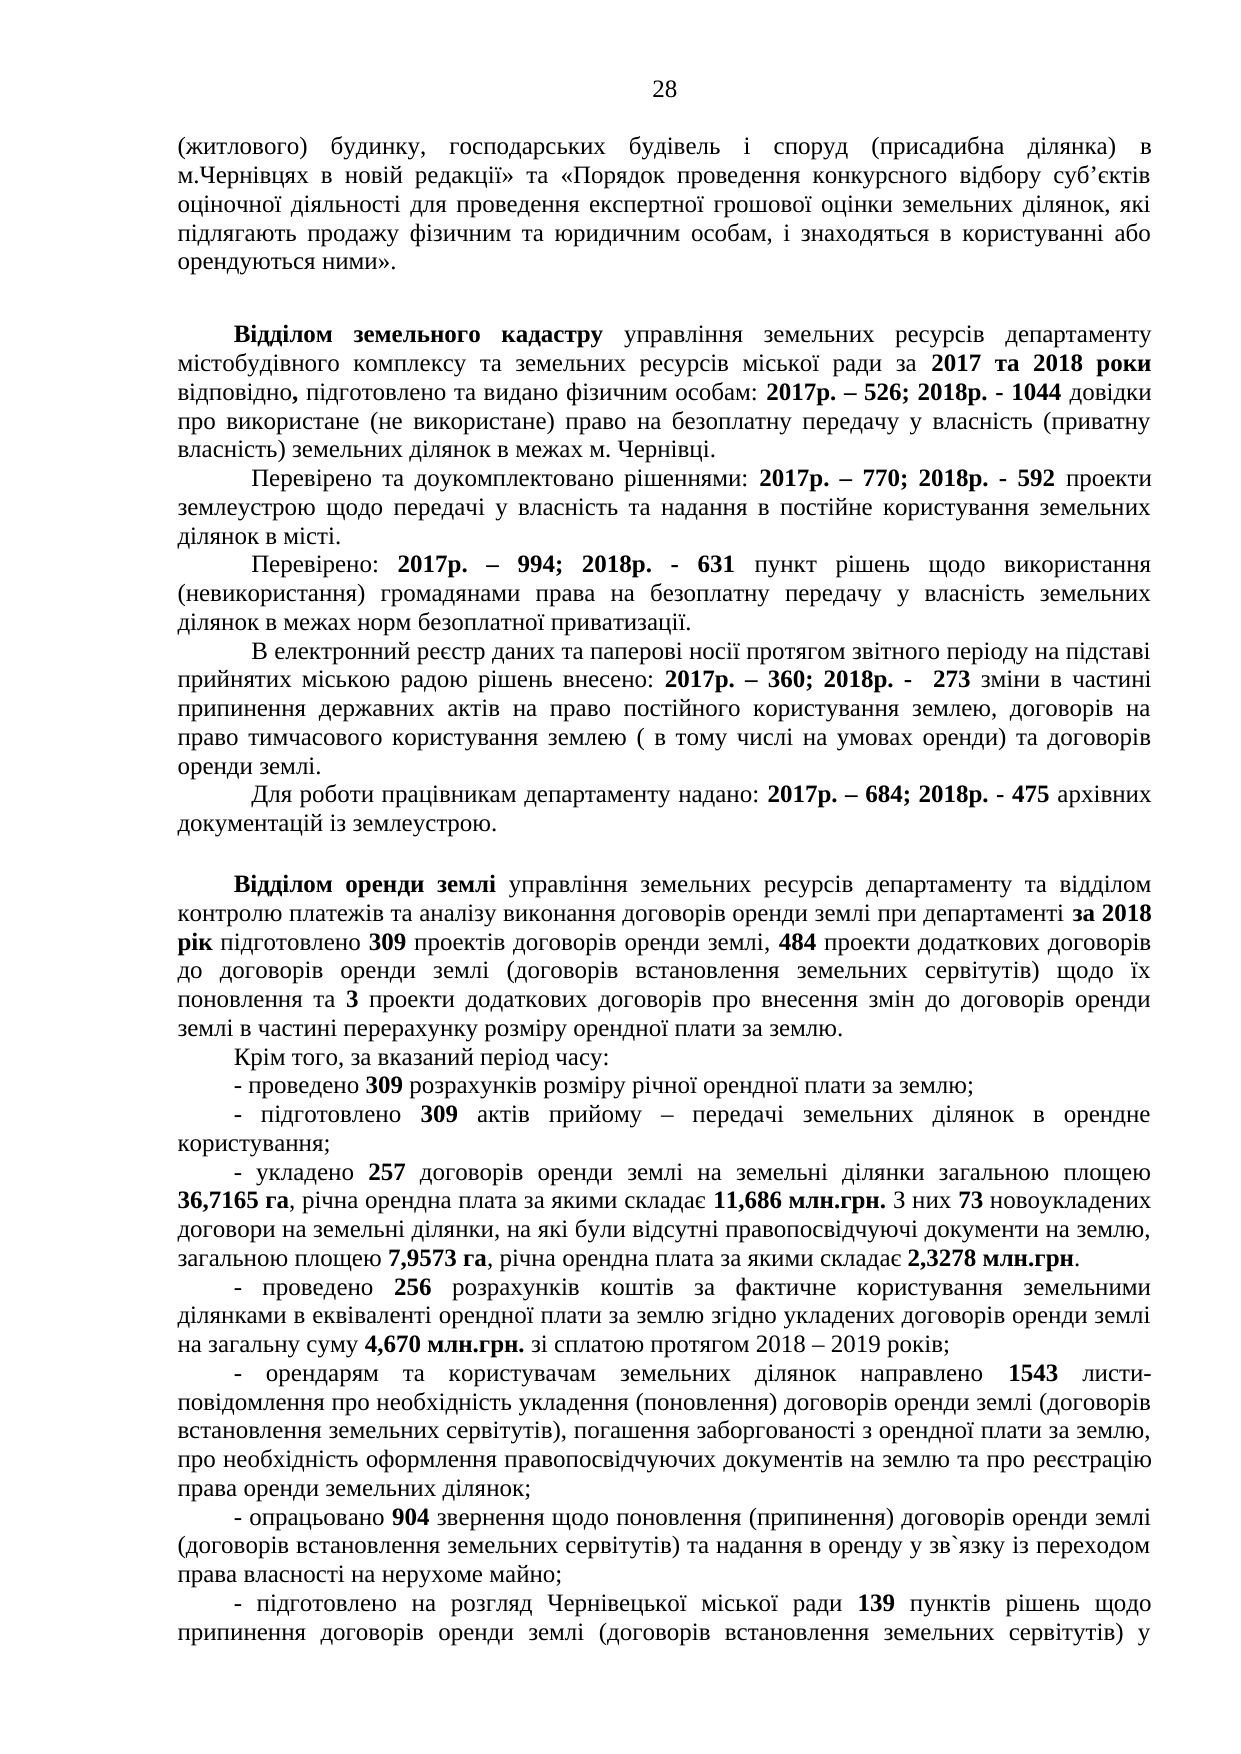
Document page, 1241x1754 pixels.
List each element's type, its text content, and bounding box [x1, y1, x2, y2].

text - проведено 309 розрахунків розміру річної орендної плати за землю; [177, 1071, 1152, 1099]
text Крім того, за вказаний період часу: [177, 1042, 1152, 1071]
text Перевірено та доукомплектовано рішеннями: 2017р. – 770; 2018р. - 592 проекти землеустрою щодо передачі у власність та надання в постійне користування земельних ділянок в місті. [177, 463, 1152, 549]
text Відділом оренди землі управління земельних ресурсів департаменту та відділом контролю платежів та аналізу виконання договорів оренди землі при департаменті за 2018 рік підготовлено 309 проектів договорів оренди землі, 484 проекти додаткових договорів до договорів оренди землі (договорів встановлення земельних сервітутів) щодо їх поновлення та 3 проекти додаткових договорів про внесення змін до договорів оренди землі в частині перерахунку розміру орендної плати за землю. [177, 869, 1152, 1042]
text - орендарям та користувачам земельних ділянок направлено 1543 листи-повідомлення про необхідність укладення (поновлення) договорів оренди землі (договорів встановлення земельних сервітутів), погашення заборгованості з орендної плати за землю, про необхідність оформлення правопосвідчуючих документів на землю та про реєстрацію права оренди земельних ділянок; [177, 1358, 1152, 1502]
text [177, 1588, 1152, 1646]
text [177, 131, 1152, 275]
text Для роботи працівникам департаменту надано: 2017р. – 684; 2018р. - 475 архівних документацій із землеустрою. [177, 779, 1152, 837]
text - підготовлено 309 актів прийому – передачі земельних ділянок в орендне користування; [177, 1099, 1152, 1157]
text Перевірено: 2017р. – 994; 2018р. - 631 пункт рішень щодо використання (невикористання) громадянами права на безоплатну передачу у власність земельних ділянок в межах норм безоплатної приватизації. [177, 549, 1152, 636]
text Відділом земельного кадастру управління земельних ресурсів департаменту містобудівного комплексу та земельних ресурсів міської ради за 2017 та 2018 роки відповідно, підготовлено та видано фізичним особам: 2017р. – 526; 2018р. - 1044 довідки про використане (не використане) право на безоплатну передачу у власність (приватну власність) земельних ділянок в межах м. Чернівці. [177, 319, 1152, 463]
text - опрацьовано 904 звернення щодо поновлення (припинення) договорів оренди землі (договорів встановлення земельних сервітутів) та надання в оренду у зв`язку із переходом права власності на нерухоме майно; [177, 1502, 1152, 1588]
text - проведено 256 розрахунків коштів за фактичне користування земельними ділянками в еквіваленті орендної плати за землю згідно укладених договорів оренди землі на загальну суму 4,670 млн.грн. зі сплатою протягом 2018 – 2019 років; [177, 1272, 1152, 1358]
text В електронний реєстр даних та паперові носії протягом звітного періоду на підставі прийнятих міською радою рішень внесено: 2017р. – 360; 2018р. - 273 зміни в частині припинення державних актів на право постійного користування землею, договорів на право тимчасового користування землею ( в тому числі на умовах оренди) та договорів оренди землі. [177, 636, 1152, 779]
text - укладено 257 договорів оренди землі на земельні ділянки загальною площею , річна орендна плата за якими складає 11,686 млн.грн. З них 73 новоукладених договори на земельні ділянки, на які були відсутні правопосвідчуючі документи на землю, загальною площею , річна орендна плата за якими складає 2,3278 млн.грн. [177, 1157, 1152, 1272]
